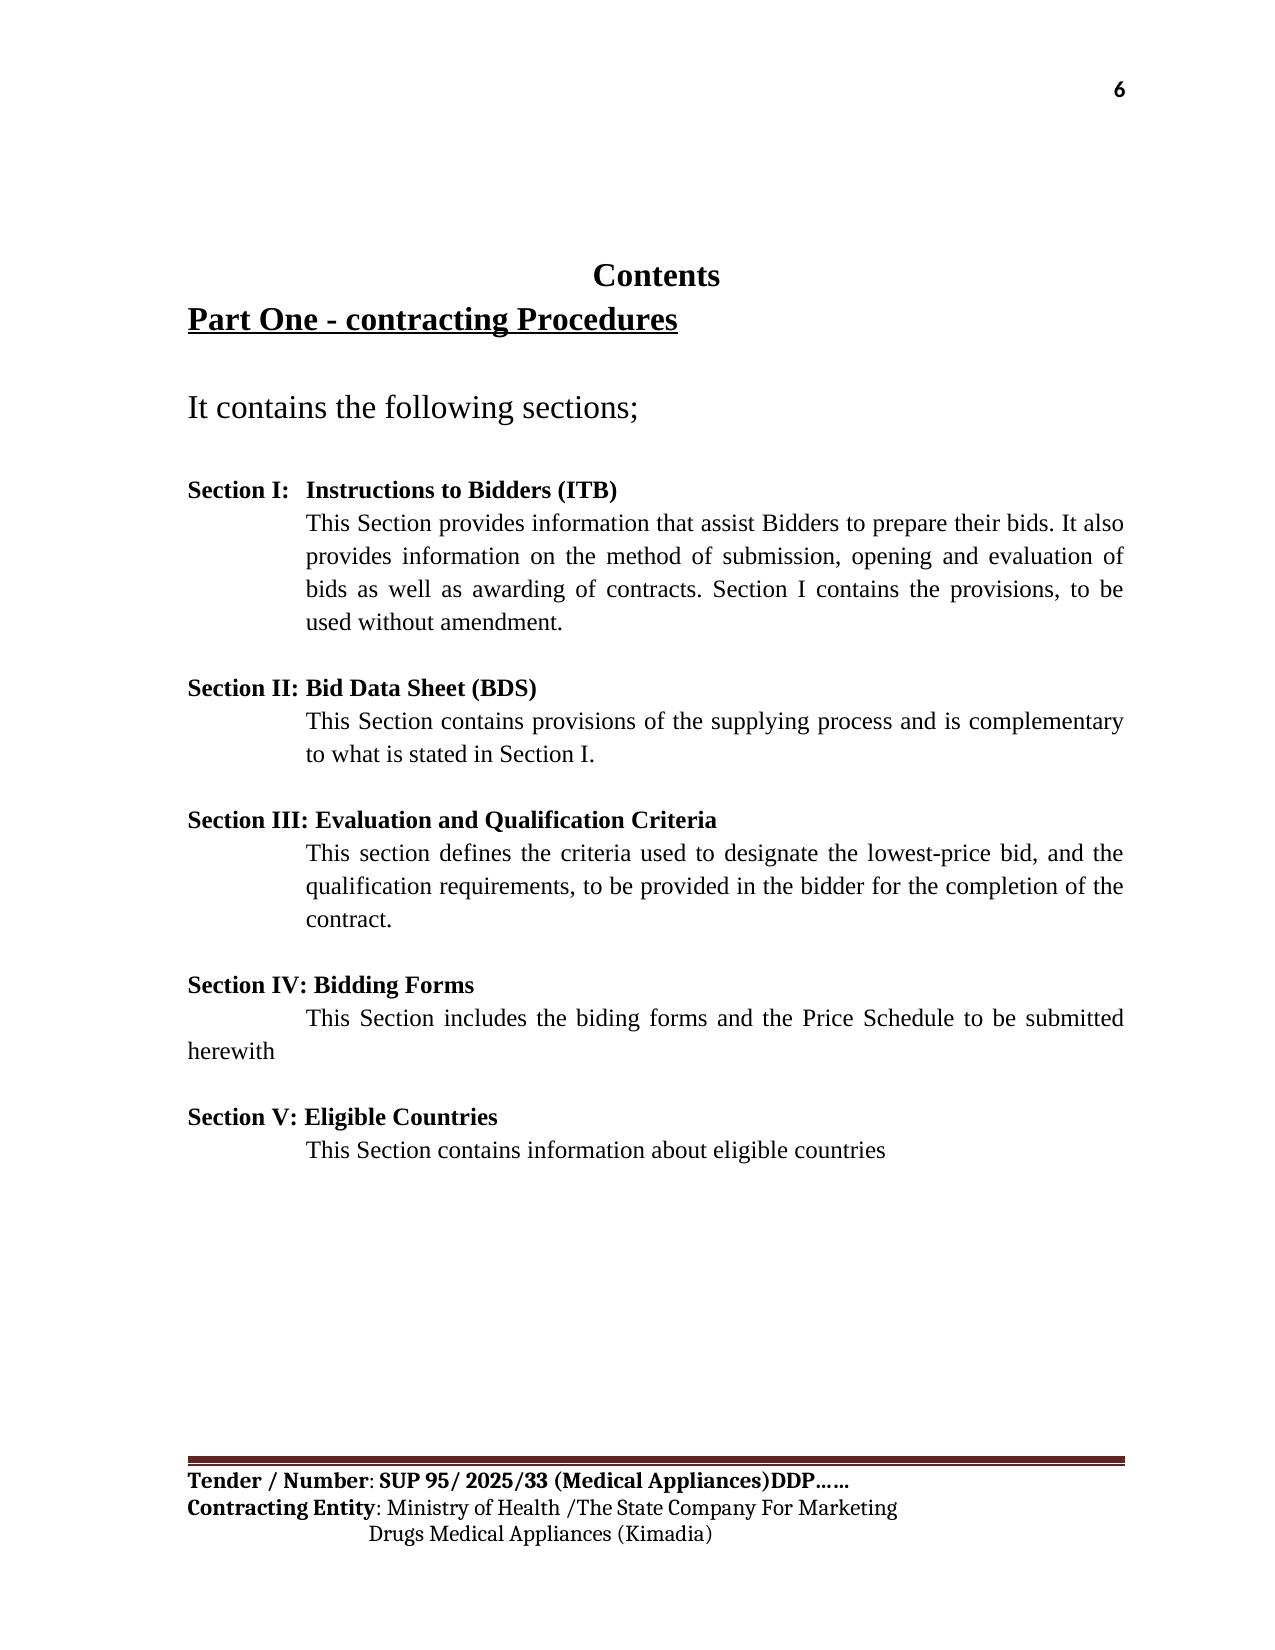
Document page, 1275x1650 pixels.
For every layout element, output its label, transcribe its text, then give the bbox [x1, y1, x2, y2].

text Section V: Eligible Countries [187, 1102, 1125, 1131]
text Part One - contracting Procedures [187, 299, 1125, 337]
text It contains the following sections; [187, 387, 1125, 425]
text This Section provides information that assist Bidders to prepare their bids. It also provides information on the method of submission, opening and evaluation of bids as well as awarding of contracts. Section I contains the provisions, to be used without amendment. [306, 508, 1125, 636]
text Section I: Instructions to Bidders (ITB) [187, 475, 1125, 504]
text This Section includes the biding forms and the Price Schedule to be submitted herewith [187, 1003, 1125, 1065]
text Section II: Bid Data Sheet (BDS) [187, 673, 1125, 702]
text This section defines the criteria used to designate the lowest-price bid, and the qualification requirements, to be provided in the bidder for the completion of the contract. [306, 838, 1125, 933]
text This Section contains information about eligible countries [187, 1136, 1125, 1164]
text Section IV: Bidding Forms [187, 970, 1125, 999]
text This Section contains provisions of the supplying process and is complementary to what is stated in Section I. [306, 706, 1125, 768]
text Section III: Evaluation and Qualification Criteria [187, 805, 1125, 834]
text Contents [187, 255, 1125, 293]
